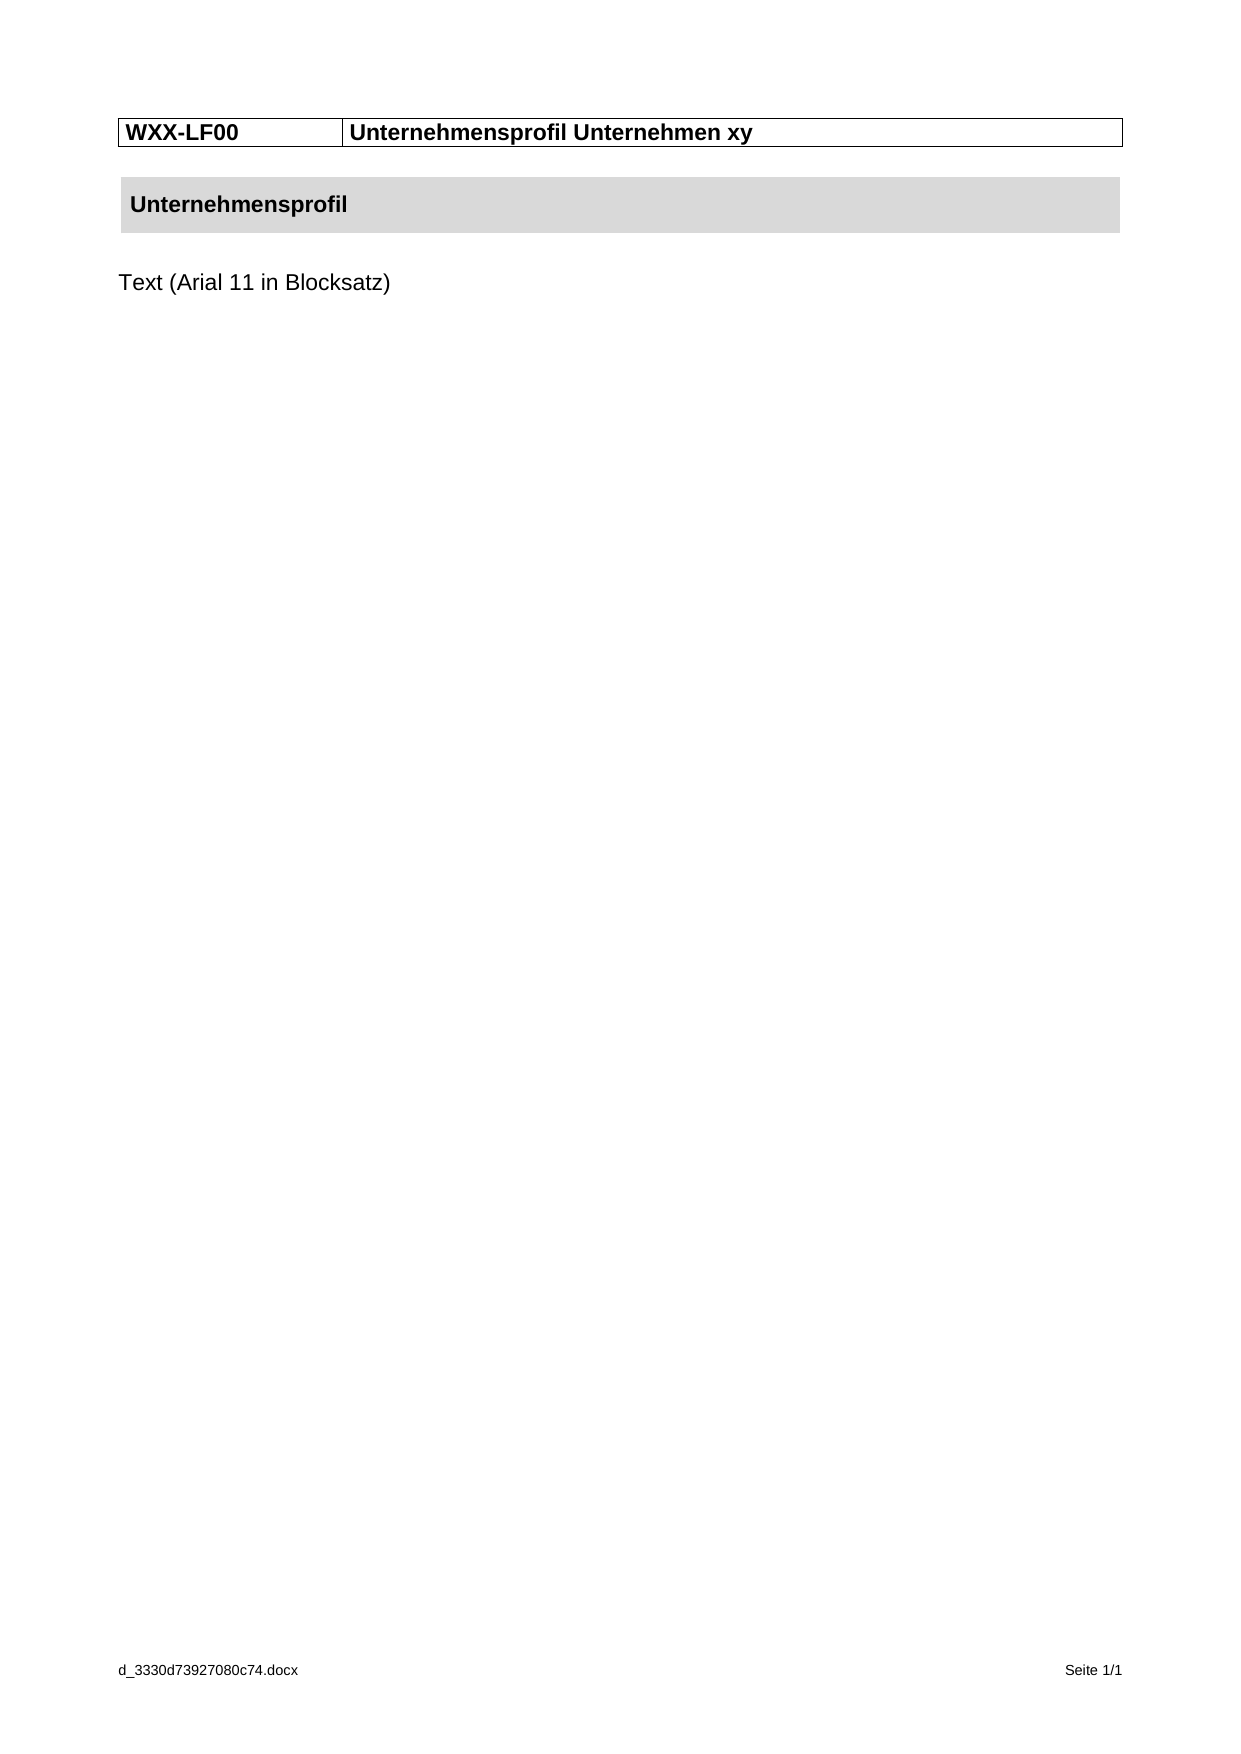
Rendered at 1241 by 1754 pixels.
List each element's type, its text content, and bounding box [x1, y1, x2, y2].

text Unternehmensprofil [122, 178, 1119, 232]
table_header WXX-LF00 [119, 119, 342, 146]
text Text (Arial 11 in Blocksatz) [118, 264, 1122, 297]
table_header Unternehmensprofil Unternehmen xy [343, 119, 1122, 146]
